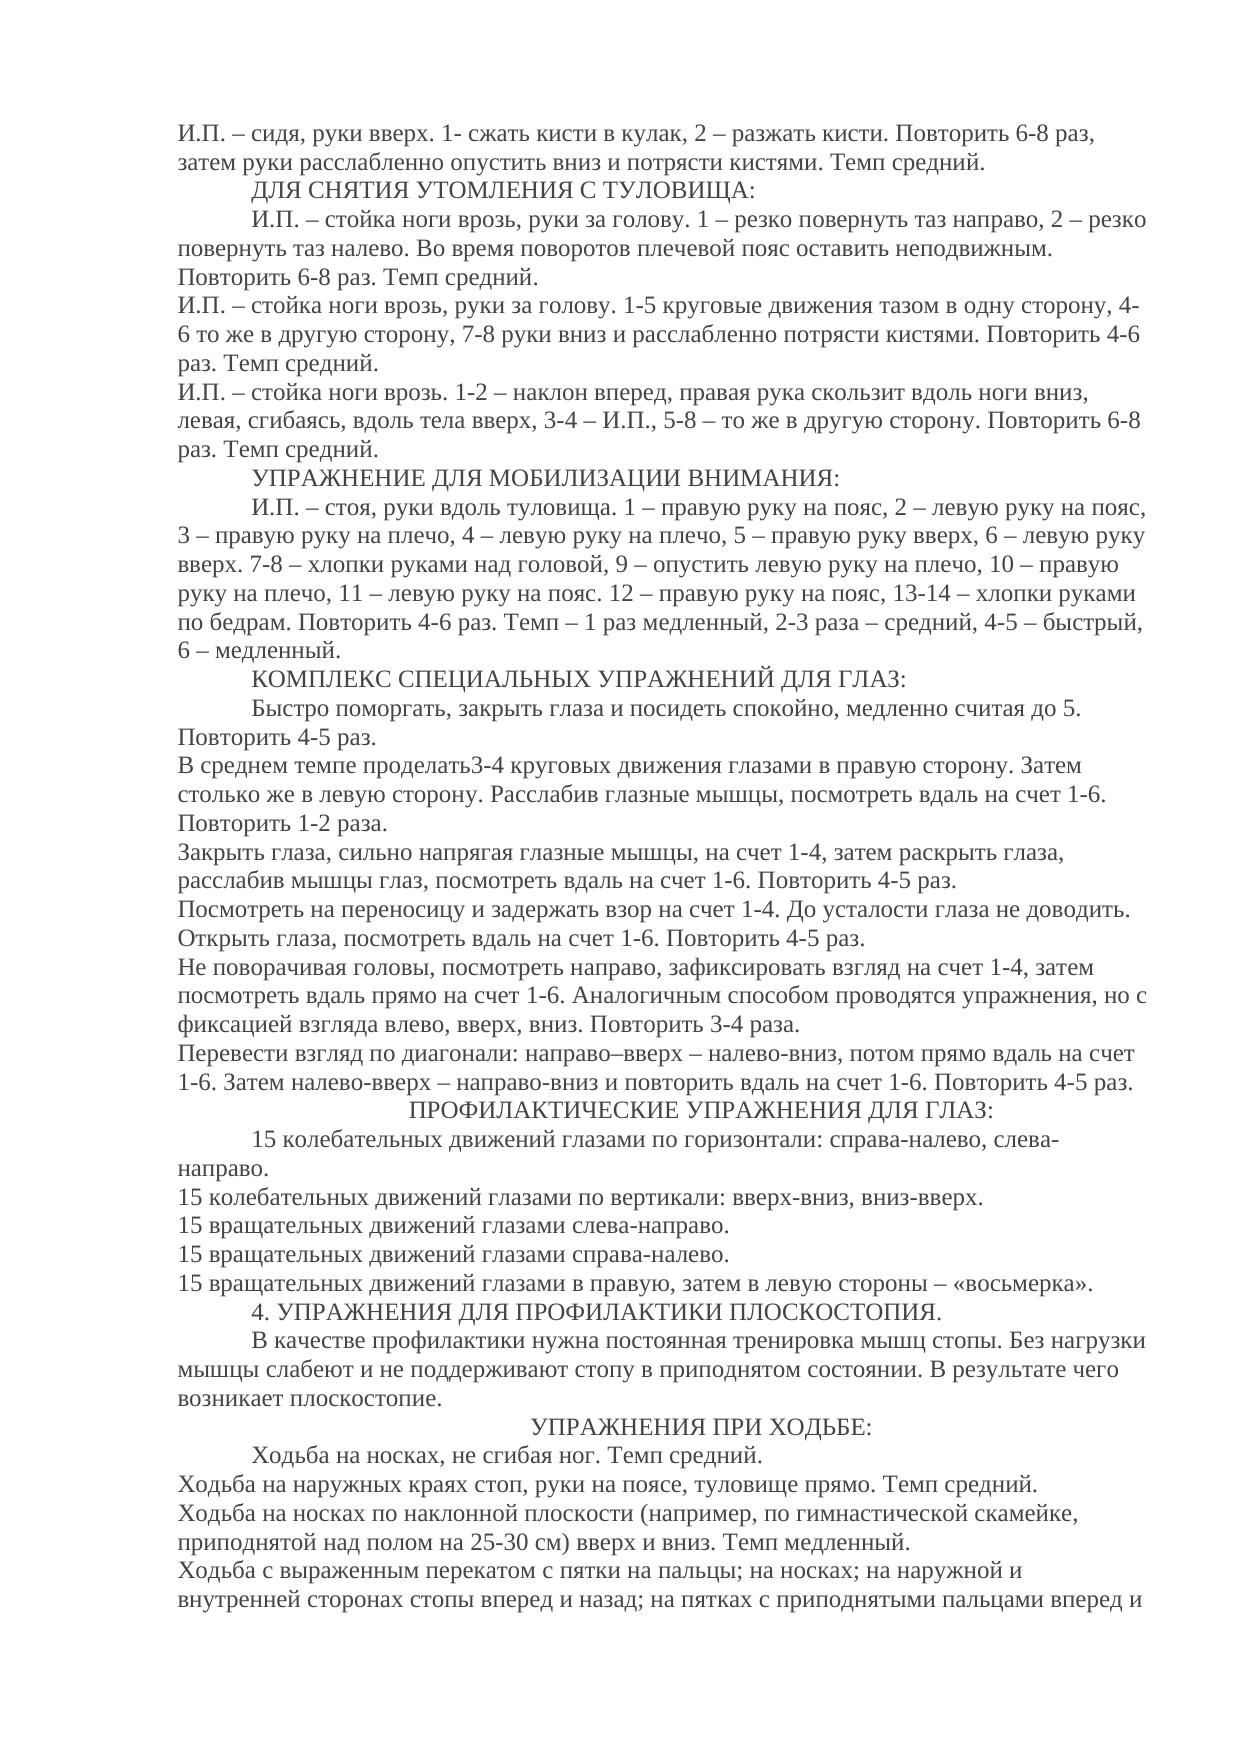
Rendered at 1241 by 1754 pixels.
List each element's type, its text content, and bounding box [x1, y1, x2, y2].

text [177, 118, 1152, 176]
text 4. УПРАЖНЕНИЯ ДЛЯ ПРОФИЛАКТИКИ ПЛОСКОСТОПИЯ. [177, 1297, 1152, 1326]
text ПРОФИЛАКТИЧЕСКИЕ УПРАЖНЕНИЯ ДЛЯ ГЛАЗ: [177, 1096, 1152, 1124]
text И.П. – стоя, руки вдоль туловища. 1 – правую руку на пояс, 2 – левую руку на пояс, 3 – правую руку на плечо, 4 – левую руку на плечо, 5 – правую руку вверх, 6 – левую руку вверх. 7-8 – хлопки руками над головой, 9 – опустить левую руку на плечо, 10 – правую руку на плечо, 11 – левую руку на пояс. 12 – правую руку на пояс, 13-14 – хлопки руками по бедрам. Повторить 4-6 раз. Темп – 1 раз медленный, 2-3 раза – средний, 4-5 – быстрый, 6 – медленный. [177, 492, 1152, 664]
text 15 колебательных движений глазами по горизонтали: справа-налево, слева-направо. 15 колебательных движений глазами по вертикали: вверх-вниз, вниз-вверх. 15 вращательных движений глазами слева-направо. 15 вращательных движений глазами справа-налево. 15 вращательных движений глазами в правую, затем в левую стороны – «восьмерка». [177, 1124, 1152, 1297]
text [177, 1441, 1152, 1613]
text ДЛЯ СНЯТИЯ УТОМЛЕНИЯ С ТУЛОВИЩА: [177, 176, 1152, 204]
text УПРАЖНЕНИЯ ПРИ ХОДЬБЕ: [177, 1412, 1152, 1441]
text УПРАЖНЕНИЕ ДЛЯ МОБИЛИЗАЦИИ ВНИМАНИЯ: [177, 463, 1152, 492]
text Быстро поморгать, закрыть глаза и посидеть спокойно, медленно считая до 5. Повторить 4-5 раз. В среднем темпе проделать3-4 круговых движения глазами в правую сторону. Затем столько же в левую сторону. Расслабив глазные мышцы, посмотреть вдаль на счет 1-6. Повторить 1-2 раза. Закрыть глаза, сильно напрягая глазные мышцы, на счет 1-4, затем раскрыть глаза, расслабив мышцы глаз, посмотреть вдаль на счет 1-6. Повторить 4-5 раз. Посмотреть на переносицу и задержать взор на счет 1-4. До усталости глаза не доводить. Открыть глаза, посмотреть вдаль на счет 1-6. Повторить 4-5 раз. Не поворачивая головы, посмотреть направо, зафиксировать взгляд на счет 1-4, затем посмотреть вдаль прямо на счет 1-6. Аналогичным способом проводятся упражнения, но с фиксацией взгляда влево, вверх, вниз. Повторить 3-4 раза. Перевести взгляд по диагонали: направо–вверх – налево-вниз, потом прямо вдаль на счет 1-6. Затем налево-вверх – направо-вниз и повторить вдаль на счет 1-6. Повторить 4-5 раз. [177, 693, 1152, 1096]
text КОМПЛЕКС СПЕЦИАЛЬНЫХ УПРАЖНЕНИЙ ДЛЯ ГЛАЗ: [177, 664, 1152, 693]
text В качестве профилактики нужна постоянная тренировка мышц стопы. Без нагрузки мышцы слабеют и не поддерживают стопу в приподнятом состоянии. В результате чего возникает плоскостопие. [177, 1326, 1152, 1412]
text И.П. – стойка ноги врозь, руки за голову. 1 – резко повернуть таз направо, 2 – резко повернуть таз налево. Во время поворотов плечевой пояс оставить неподвижным. Повторить 6-8 раз. Темп средний. И.П. – стойка ноги врозь, руки за голову. 1-5 круговые движения тазом в одну сторону, 4-6 то же в другую сторону, 7-8 руки вниз и расслабленно потрясти кистями. Повторить 4-6 раз. Темп средний. И.П. – стойка ноги врозь. 1-2 – наклон вперед, правая рука скользит вдоль ноги вниз, левая, сгибаясь, вдоль тела вверх, 3-4 – И.П., 5-8 – то же в другую сторону. Повторить 6-8 раз. Темп средний. [177, 204, 1152, 463]
